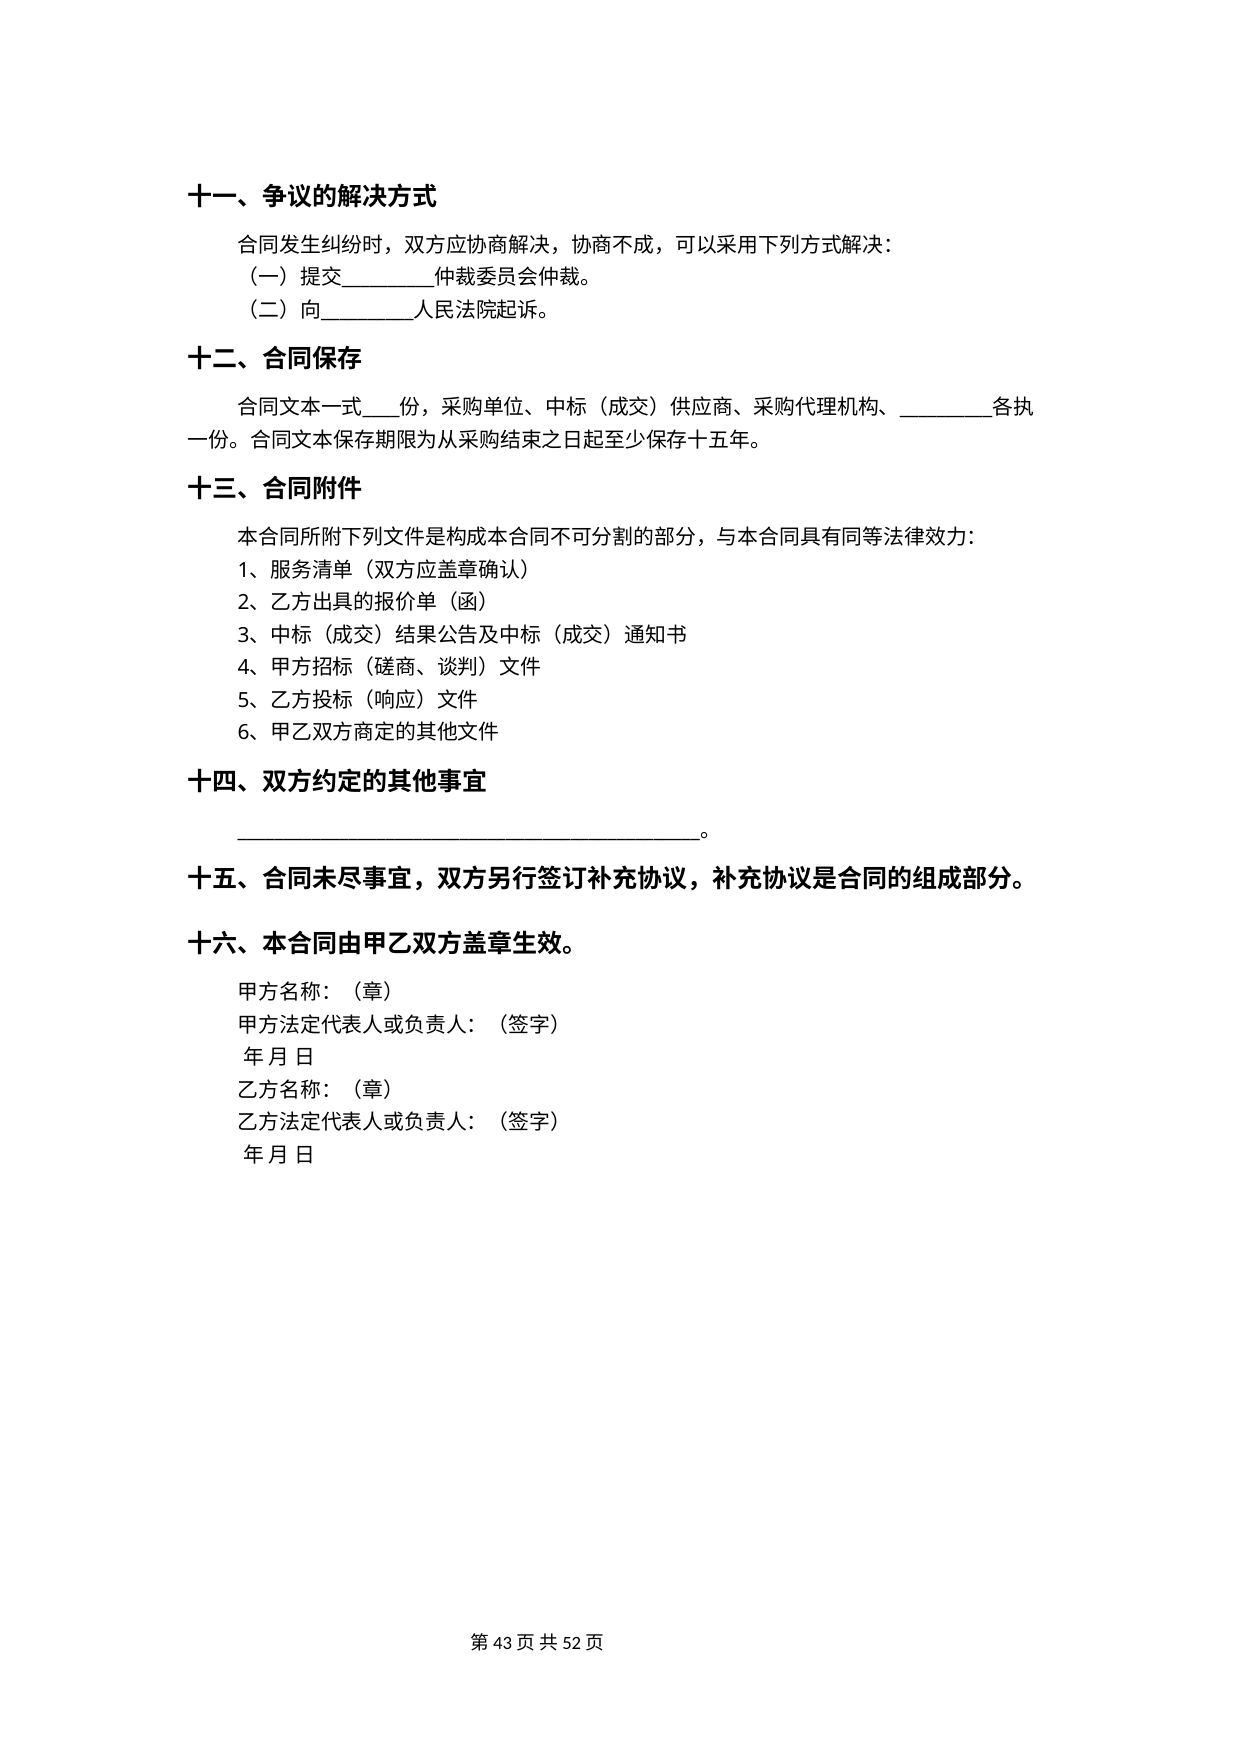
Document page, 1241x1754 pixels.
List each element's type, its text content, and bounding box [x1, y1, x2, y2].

text 本合同所附下列文件是构成本合同不可分割的部分，与本合同具有同等法律效力： [187, 519, 1053, 552]
text 十六、本合同由甲乙双方盖章生效。 [187, 909, 1053, 974]
text （二）向__________人民法院起诉。 [187, 292, 1053, 324]
text 十一、争议的解决方式 [187, 162, 1053, 227]
text 甲方法定代表人或负责人：（签字） [187, 1007, 1053, 1039]
text 3、中标（成交）结果公告及中标（成交）通知书 [187, 617, 1053, 649]
text 年 月 日 [187, 1137, 1053, 1169]
text 6、甲乙双方商定的其他文件 [187, 714, 1053, 747]
text 十四、双方约定的其他事宜 [187, 747, 1053, 812]
text 十五、合同未尽事宜，双方另行签订补充协议，补充协议是合同的组成部分。 [187, 844, 1053, 909]
text 合同文本一式____份，采购单位、中标（成交）供应商、采购代理机构、__________各执一份。合同文本保存期限为从采购结束之日起至少保存十五年。 [187, 389, 1053, 454]
text 4、甲方招标（磋商、谈判）文件 [187, 649, 1053, 682]
text （一）提交__________仲裁委员会仲裁。 [187, 259, 1053, 292]
text 十二、合同保存 [187, 324, 1053, 389]
text 年 月 日 [187, 1039, 1053, 1072]
text 5、乙方投标（响应）文件 [187, 682, 1053, 714]
text 甲方名称：（章） [187, 974, 1053, 1007]
text 1、服务清单（双方应盖章确认） [187, 552, 1053, 584]
text 十三、合同附件 [187, 454, 1053, 519]
text 乙方法定代表人或负责人：（签字） [187, 1104, 1053, 1137]
text __________________________________________________。 [187, 812, 1053, 844]
text 合同发生纠纷时，双方应协商解决，协商不成，可以采用下列方式解决： [187, 227, 1053, 259]
text 乙方名称：（章） [187, 1072, 1053, 1104]
text 2、乙方出具的报价单（函） [187, 584, 1053, 617]
